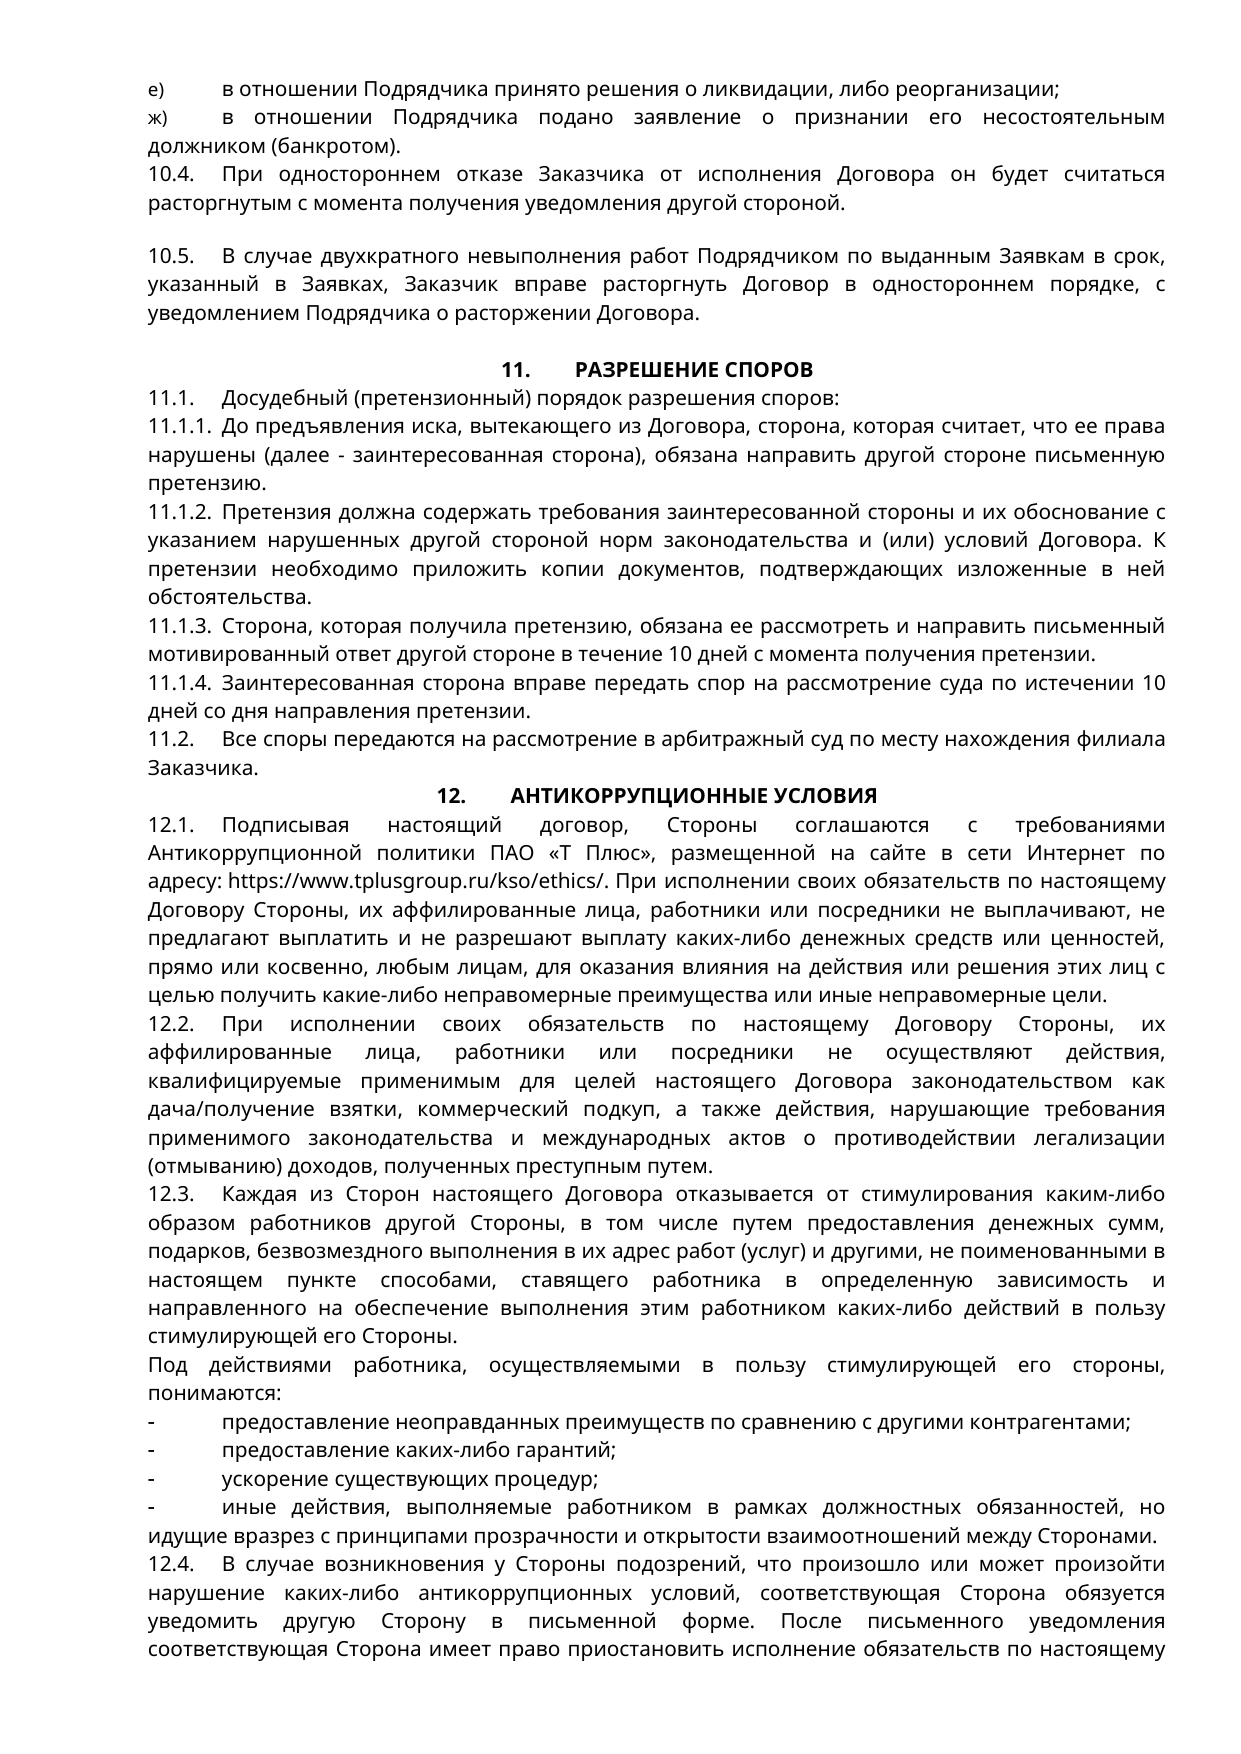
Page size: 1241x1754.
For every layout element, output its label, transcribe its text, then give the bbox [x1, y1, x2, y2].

subtitle РАЗРЕШЕНИЕ СПОРОВ [148, 355, 1167, 383]
list предоставление неоправданных преимуществ по сравнению с другими контрагентами; [148, 1407, 1167, 1435]
list ускорение существующих процедур; [148, 1464, 1167, 1492]
list предоставление каких-либо гарантий; [148, 1435, 1167, 1464]
list Сторона, которая получила претензию, обязана ее рассмотреть и направить письменный мотивированный ответ другой стороне в течение 10 дней с момента получения претензии. [148, 611, 1167, 668]
text Под действиями работника, осуществляемыми в пользу стимулирующей его стороны, понимаются: [148, 1350, 1167, 1407]
list При одностороннем отказе Заказчика от исполнения Договора он будет считаться расторгнутым с момента получения уведомления другой стороной. [148, 159, 1167, 216]
list Претензия должна содержать требования заинтересованной стороны и их обоснование с указанием нарушенных другой стороной норм законодательства и (или) условий Договора. К претензии необходимо приложить копии документов, подтверждающих изложенные в ней обстоятельства. [148, 497, 1167, 611]
list Все споры передаются на рассмотрение в арбитражный суд по месту нахождения филиала Заказчика. [148, 724, 1167, 781]
list Досудебный (претензионный) порядок разрешения споров: [148, 383, 1167, 412]
list Подписывая настоящий договор, Стороны соглашаются с требованиями Антикоррупционной политики ПАО «Т Плюс», размещенной на сайте в сети Интернет по адресу: https://www.tplusgroup.ru/kso/ethics/. При исполнении своих обязательств по настоящему Договору Стороны, их аффилированные лица, работники или посредники не выплачивают, не предлагают выплатить и не разрешают выплату каких-либо денежных средств или ценностей, прямо или косвенно, любым лицам, для оказания влияния на действия или решения этих лиц с целью получить какие-либо неправомерные преимущества или иные неправомерные цели. [148, 810, 1167, 1009]
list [148, 1549, 1167, 1663]
list В случае двухкратного невыполнения работ Подрядчиком по выданным Заявкам в срок, указанный в Заявках, Заказчик вправе расторгнуть Договор в одностороннем порядке, с уведомлением Подрядчика о расторжении Договора. [148, 241, 1167, 326]
list иные действия, выполняемые работником в рамках должностных обязанностей, но идущие вразрез с принципами прозрачности и открытости взаимоотношений между Сторонами. [148, 1492, 1167, 1549]
list Заинтересованная сторона вправе передать спор на рассмотрение суда по истечении 10 дней со дня направления претензии. [148, 668, 1167, 724]
subtitle АНТИКОРРУПЦИОННЫЕ УСЛОВИЯ [148, 781, 1167, 810]
list в отношении Подрядчика принято решения о ликвидации, либо реорганизации; [148, 74, 1167, 102]
list Каждая из Сторон настоящего Договора отказывается от стимулирования каким-либо образом работников другой Стороны, в том числе путем предоставления денежных сумм, подарков, безвозмездного выполнения в их адрес работ (услуг) и другими, не поименованными в настоящем пункте способами, ставящего работника в определенную зависимость и направленного на обеспечение выполнения этим работником каких-либо действий в пользу стимулирующей его Стороны. [148, 1179, 1167, 1350]
list До предъявления иска, вытекающего из Договора, сторона, которая считает, что ее права нарушены (далее - заинтересованная сторона), обязана направить другой стороне письменную претензию. [148, 412, 1167, 497]
list При исполнении своих обязательств по настоящему Договору Стороны, их аффилированные лица, работники или посредники не осуществляют действия, квалифицируемые применимым для целей настоящего Договора законодательством как дача/получение взятки, коммерческий подкуп, а также действия, нарушающие требования применимого законодательства и международных актов о противодействии легализации (отмыванию) доходов, полученных преступным путем. [148, 1009, 1167, 1179]
list в отношении Подрядчика подано заявление о признании его несостоятельным должником (банкротом). [148, 102, 1167, 159]
